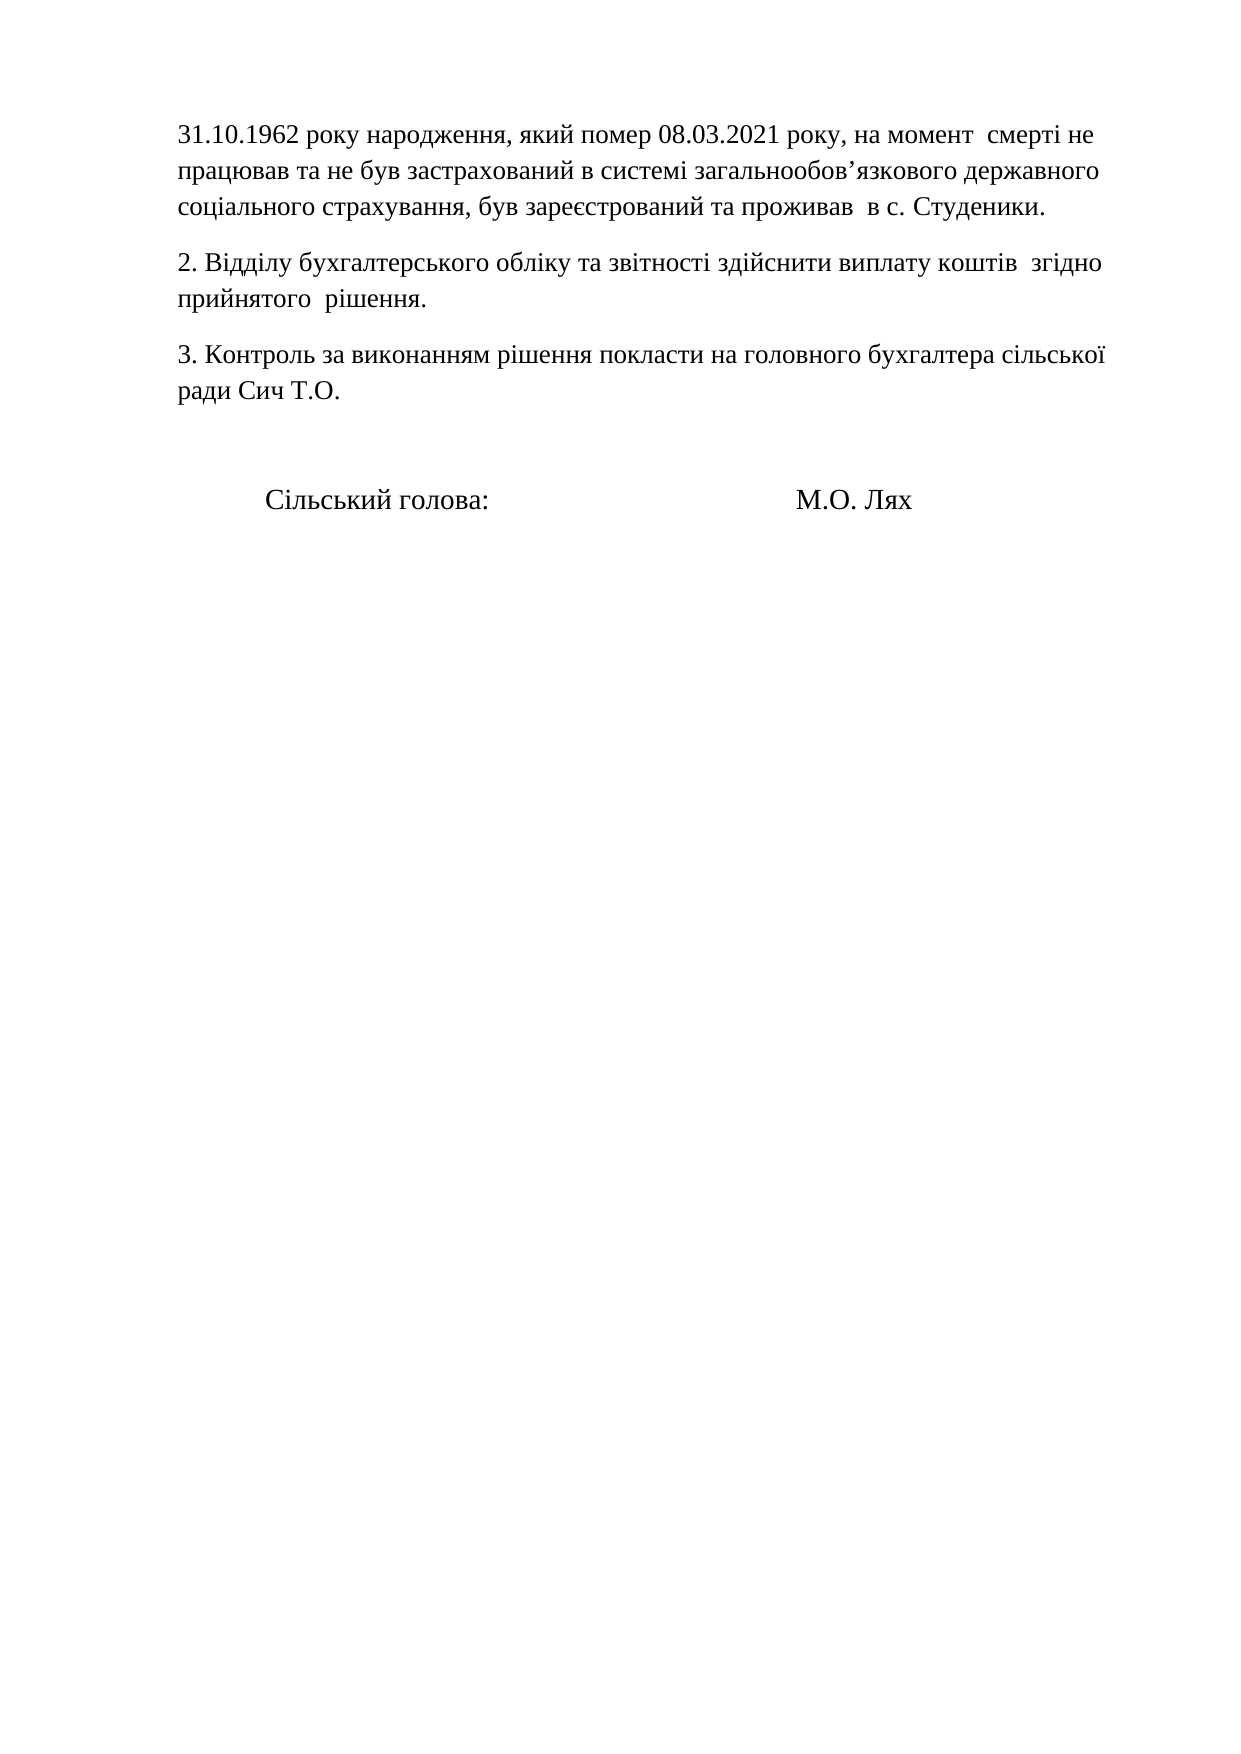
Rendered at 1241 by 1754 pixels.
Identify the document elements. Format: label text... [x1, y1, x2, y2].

text Сільський голова: М.О. Лях [177, 482, 1152, 515]
text 3. Контроль за виконанням рішення покласти на головного бухгалтера сільської ради Сич Т.О. [177, 338, 1152, 405]
text 2. Відділу бухгалтерського обліку та звітності здійснити виплату коштів згідно прийнятого рішення. [177, 246, 1152, 313]
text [177, 118, 1152, 221]
